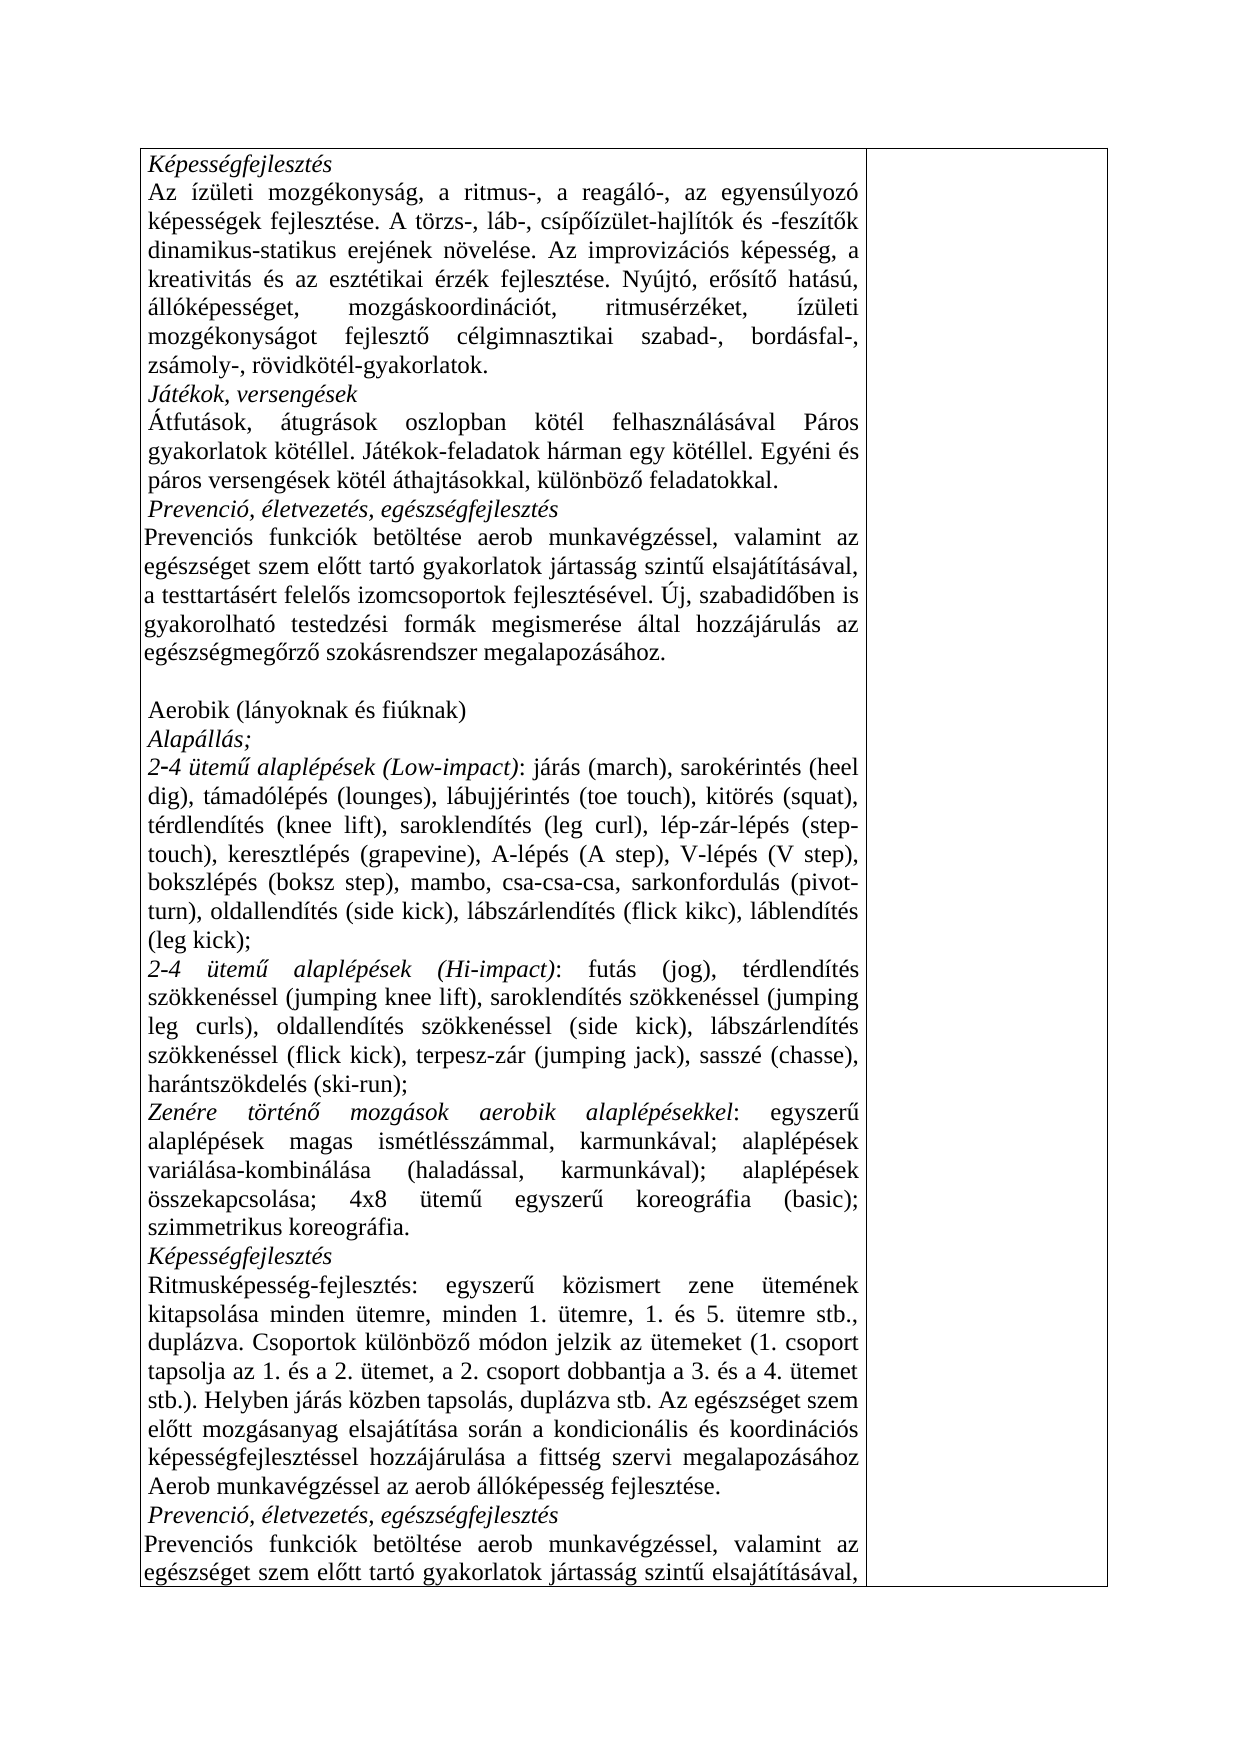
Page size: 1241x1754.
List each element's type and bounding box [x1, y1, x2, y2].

table_cell [867, 149, 1107, 1586]
table_cell [141, 149, 866, 1586]
